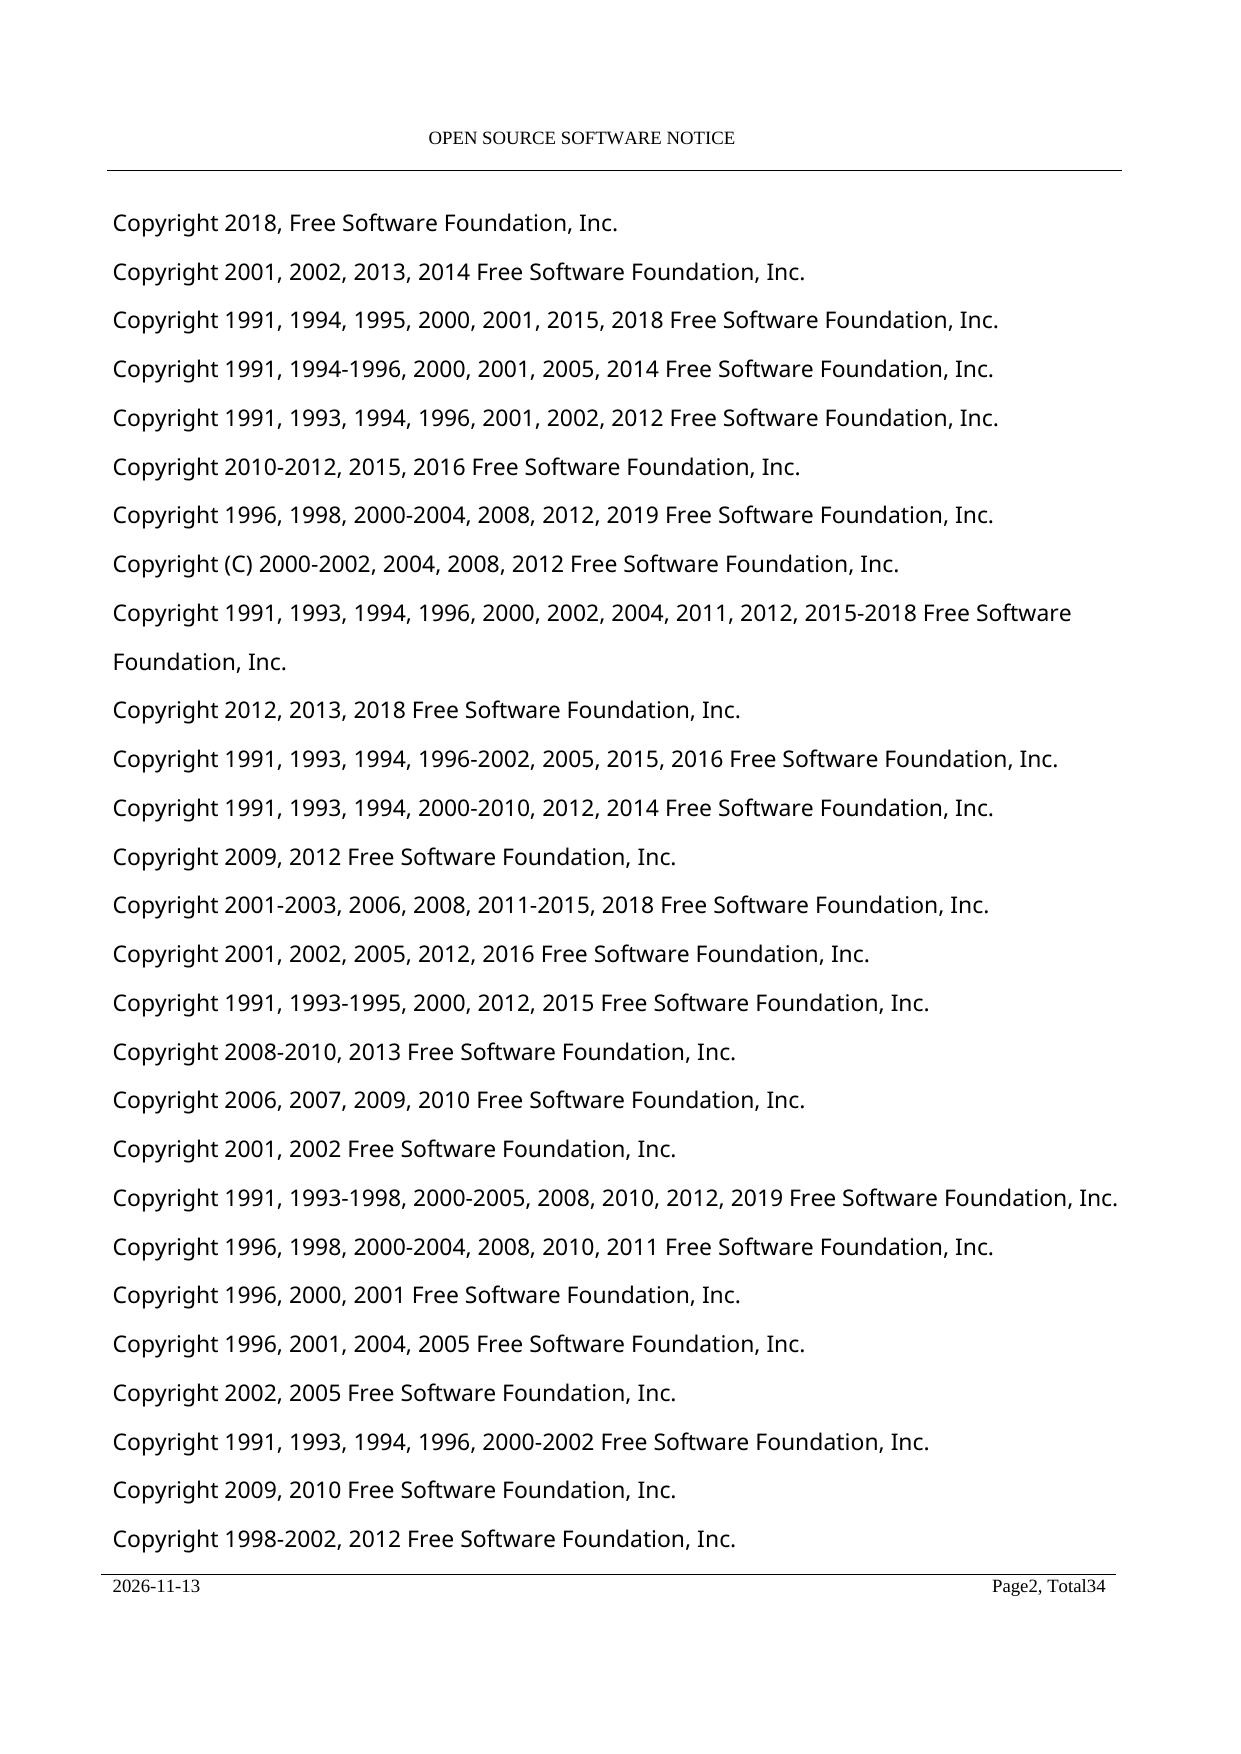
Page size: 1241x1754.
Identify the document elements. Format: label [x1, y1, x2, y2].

text [112, 206, 1128, 1555]
